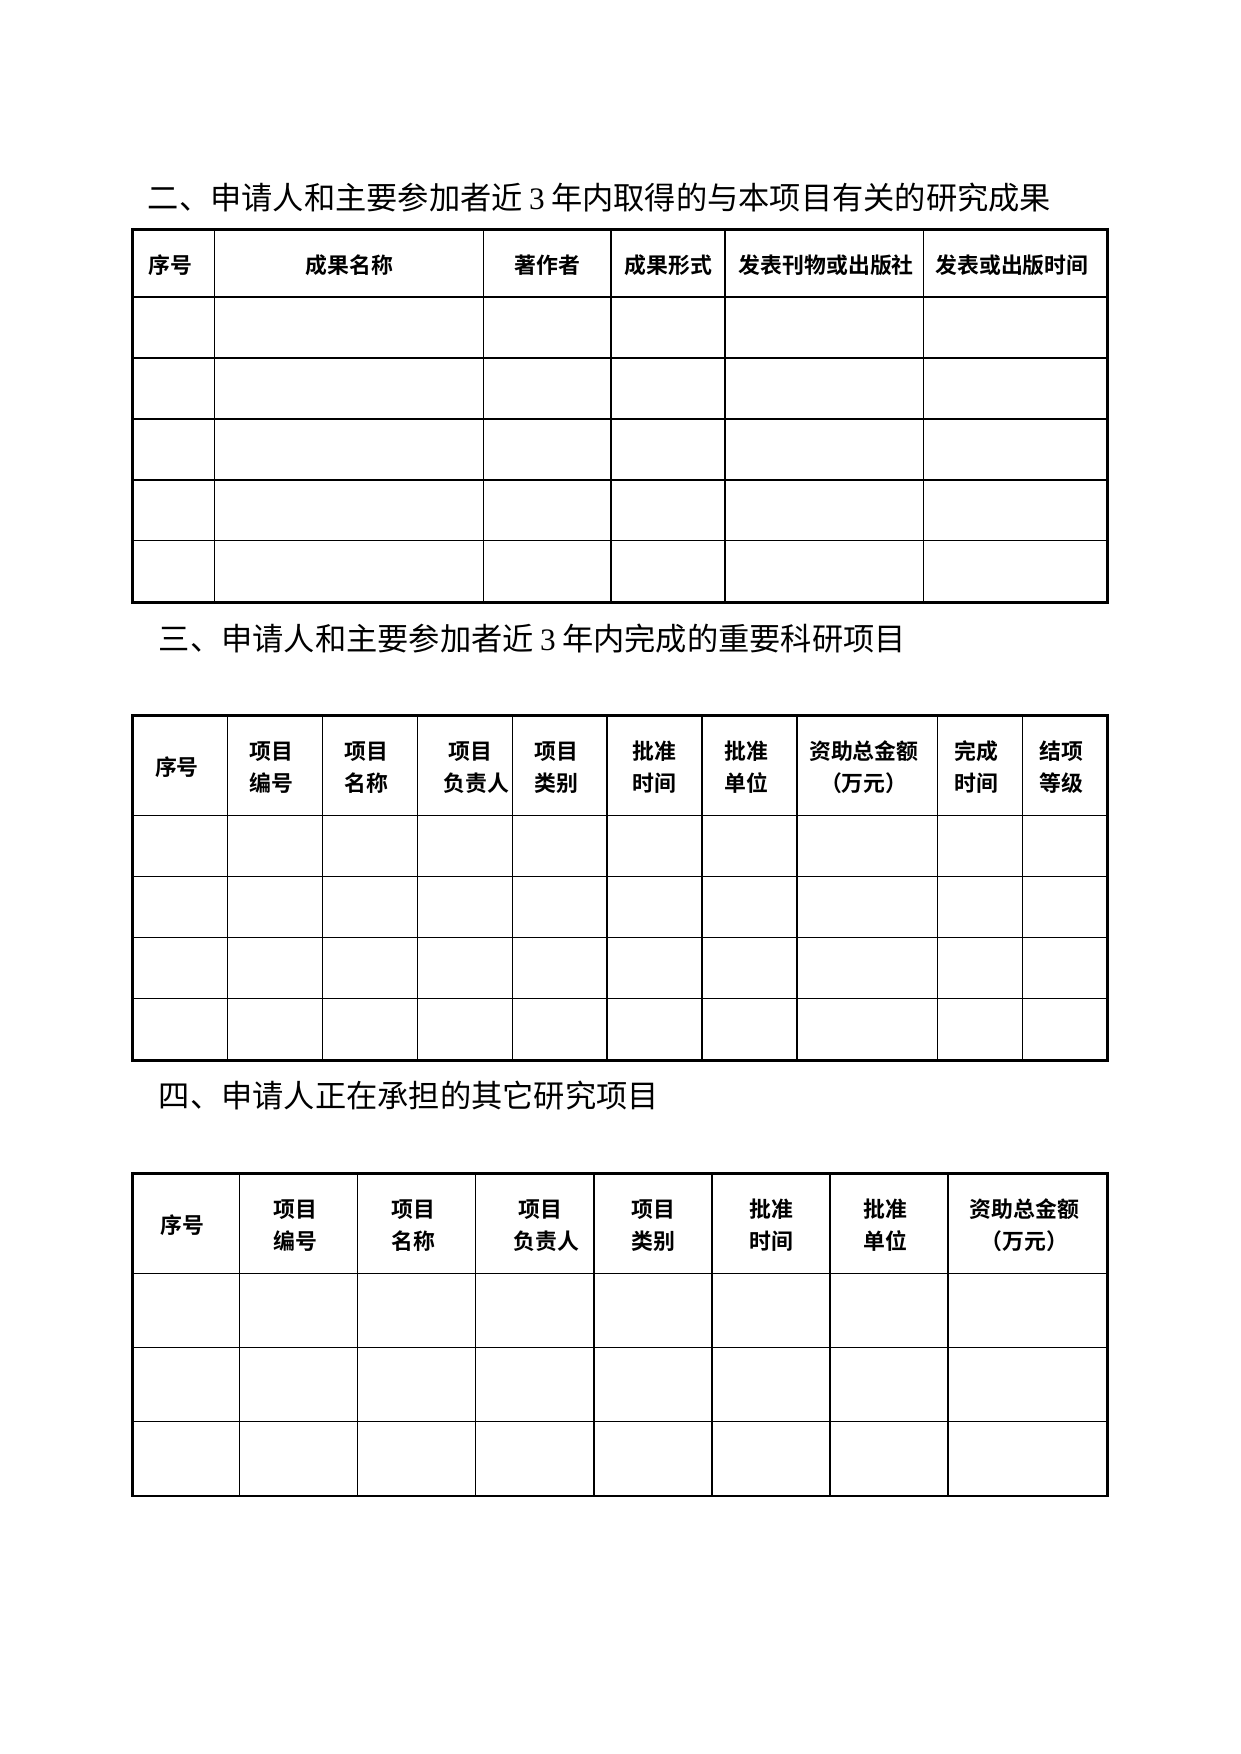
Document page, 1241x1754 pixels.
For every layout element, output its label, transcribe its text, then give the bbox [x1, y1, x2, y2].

text 二、申请人和主要参加者近3年内取得的与本项目有关的研究成果 [148, 163, 1092, 228]
table_cell [134, 1348, 239, 1421]
table_cell [418, 999, 512, 1058]
table_cell [476, 1422, 593, 1495]
table_cell [215, 298, 483, 357]
table_header 项目 负责人 [418, 717, 512, 815]
table_cell [134, 1422, 239, 1495]
table_header 资助总金额（万元） [798, 717, 937, 815]
table_cell [323, 999, 417, 1058]
table_cell [1023, 816, 1106, 876]
table_cell [134, 877, 227, 937]
table_header 项目类别 [513, 717, 606, 815]
table_header 项目 类别 [595, 1175, 711, 1272]
table_cell [612, 481, 724, 540]
table_cell [726, 481, 923, 540]
table_cell [418, 938, 512, 997]
table_header 项目 编号 [240, 1175, 357, 1272]
table_cell [228, 999, 322, 1058]
table_cell [703, 816, 796, 876]
table_cell [726, 420, 923, 479]
table_cell [476, 1274, 593, 1347]
table_cell [134, 938, 227, 997]
table_cell [831, 1422, 947, 1495]
table_cell [703, 877, 796, 937]
table_cell [726, 359, 923, 418]
table_header 完成时间 [938, 717, 1022, 815]
table_header 批准 单位 [831, 1175, 947, 1272]
table_cell [703, 938, 796, 997]
table_cell [418, 816, 512, 876]
table_cell [595, 1274, 711, 1347]
table_cell [484, 420, 610, 479]
table_header 批准 时间 [608, 717, 701, 815]
table_cell [1023, 877, 1106, 937]
table_cell [949, 1422, 1106, 1495]
table_cell [924, 481, 1106, 540]
text 三、申请人和主要参加者近3年内完成的重要科研项目 [159, 604, 1092, 669]
table_cell [215, 420, 483, 479]
table_header 项目 编号 [228, 717, 322, 815]
table_cell [798, 877, 937, 937]
table_header 资助总金额（万元） [949, 1175, 1106, 1272]
table_cell [215, 359, 483, 418]
table_cell [228, 877, 322, 937]
table_cell [798, 938, 937, 997]
table_cell [798, 816, 937, 876]
table_cell [358, 1422, 475, 1495]
table_cell [215, 481, 483, 540]
table_cell [1023, 938, 1106, 997]
table_header 著作者 [484, 231, 610, 296]
table_cell [134, 541, 214, 601]
table_header 批准 单位 [703, 717, 796, 815]
table_cell [608, 816, 701, 876]
table_cell [612, 359, 724, 418]
table_cell [938, 816, 1022, 876]
table_cell [949, 1274, 1106, 1347]
table_cell [595, 1422, 711, 1495]
table_cell [831, 1274, 947, 1347]
table_cell [713, 1274, 829, 1347]
table_cell [240, 1348, 357, 1421]
table_header 批准 时间 [713, 1175, 829, 1272]
table_cell [595, 1348, 711, 1421]
table_cell [608, 999, 701, 1058]
table_cell [713, 1348, 829, 1421]
table_cell [513, 999, 606, 1058]
table_cell [713, 1422, 829, 1495]
table_cell [831, 1348, 947, 1421]
table_cell [798, 999, 937, 1058]
table_header 序号 [134, 717, 227, 815]
table_cell [134, 1274, 239, 1347]
table_cell [513, 877, 606, 937]
table_cell [608, 938, 701, 997]
table_cell [358, 1348, 475, 1421]
table_cell [1023, 999, 1106, 1058]
table_cell [323, 816, 417, 876]
table_cell [484, 541, 610, 601]
table_cell [612, 298, 724, 357]
table_cell [938, 938, 1022, 997]
table_cell [215, 541, 483, 601]
table_cell [134, 481, 214, 540]
table_header 项目 名称 [323, 717, 417, 815]
table_cell [484, 481, 610, 540]
table_cell [938, 877, 1022, 937]
table_cell [240, 1422, 357, 1495]
table_cell [513, 938, 606, 997]
table_cell [938, 999, 1022, 1058]
table_cell [134, 999, 227, 1058]
table_header 序号 [134, 1175, 239, 1272]
table_cell [703, 999, 796, 1058]
table_cell [924, 298, 1106, 357]
table_cell [924, 420, 1106, 479]
table_cell [228, 938, 322, 997]
text 四、申请人正在承担的其它研究项目 [159, 1062, 1196, 1127]
table_header 发表刊物或出版社 [726, 231, 923, 296]
table_header 结项等级 [1023, 717, 1106, 815]
table_header 项目 负责人 [476, 1175, 593, 1272]
table_cell [513, 816, 606, 876]
table_header 序号 [134, 231, 214, 296]
table_cell [612, 541, 724, 601]
table_cell [726, 298, 923, 357]
table_cell [608, 877, 701, 937]
table_cell [134, 816, 227, 876]
table_cell [726, 541, 923, 601]
table_cell [418, 877, 512, 937]
table_header 项目 名称 [358, 1175, 475, 1272]
table_header 成果形式 [612, 231, 724, 296]
table_cell [612, 420, 724, 479]
table_cell [134, 359, 214, 418]
table_cell [484, 359, 610, 418]
table_cell [358, 1274, 475, 1347]
table_cell [240, 1274, 357, 1347]
table_cell [484, 298, 610, 357]
table_cell [949, 1348, 1106, 1421]
table_cell [134, 298, 214, 357]
table_cell [323, 877, 417, 937]
table_cell [134, 420, 214, 479]
table_cell [323, 938, 417, 997]
table_cell [924, 359, 1106, 418]
table_cell [476, 1348, 593, 1421]
table_cell [924, 541, 1106, 601]
table_cell [228, 816, 322, 876]
table_header 成果名称 [215, 231, 483, 296]
table_header 发表或出版时间 [924, 231, 1106, 296]
